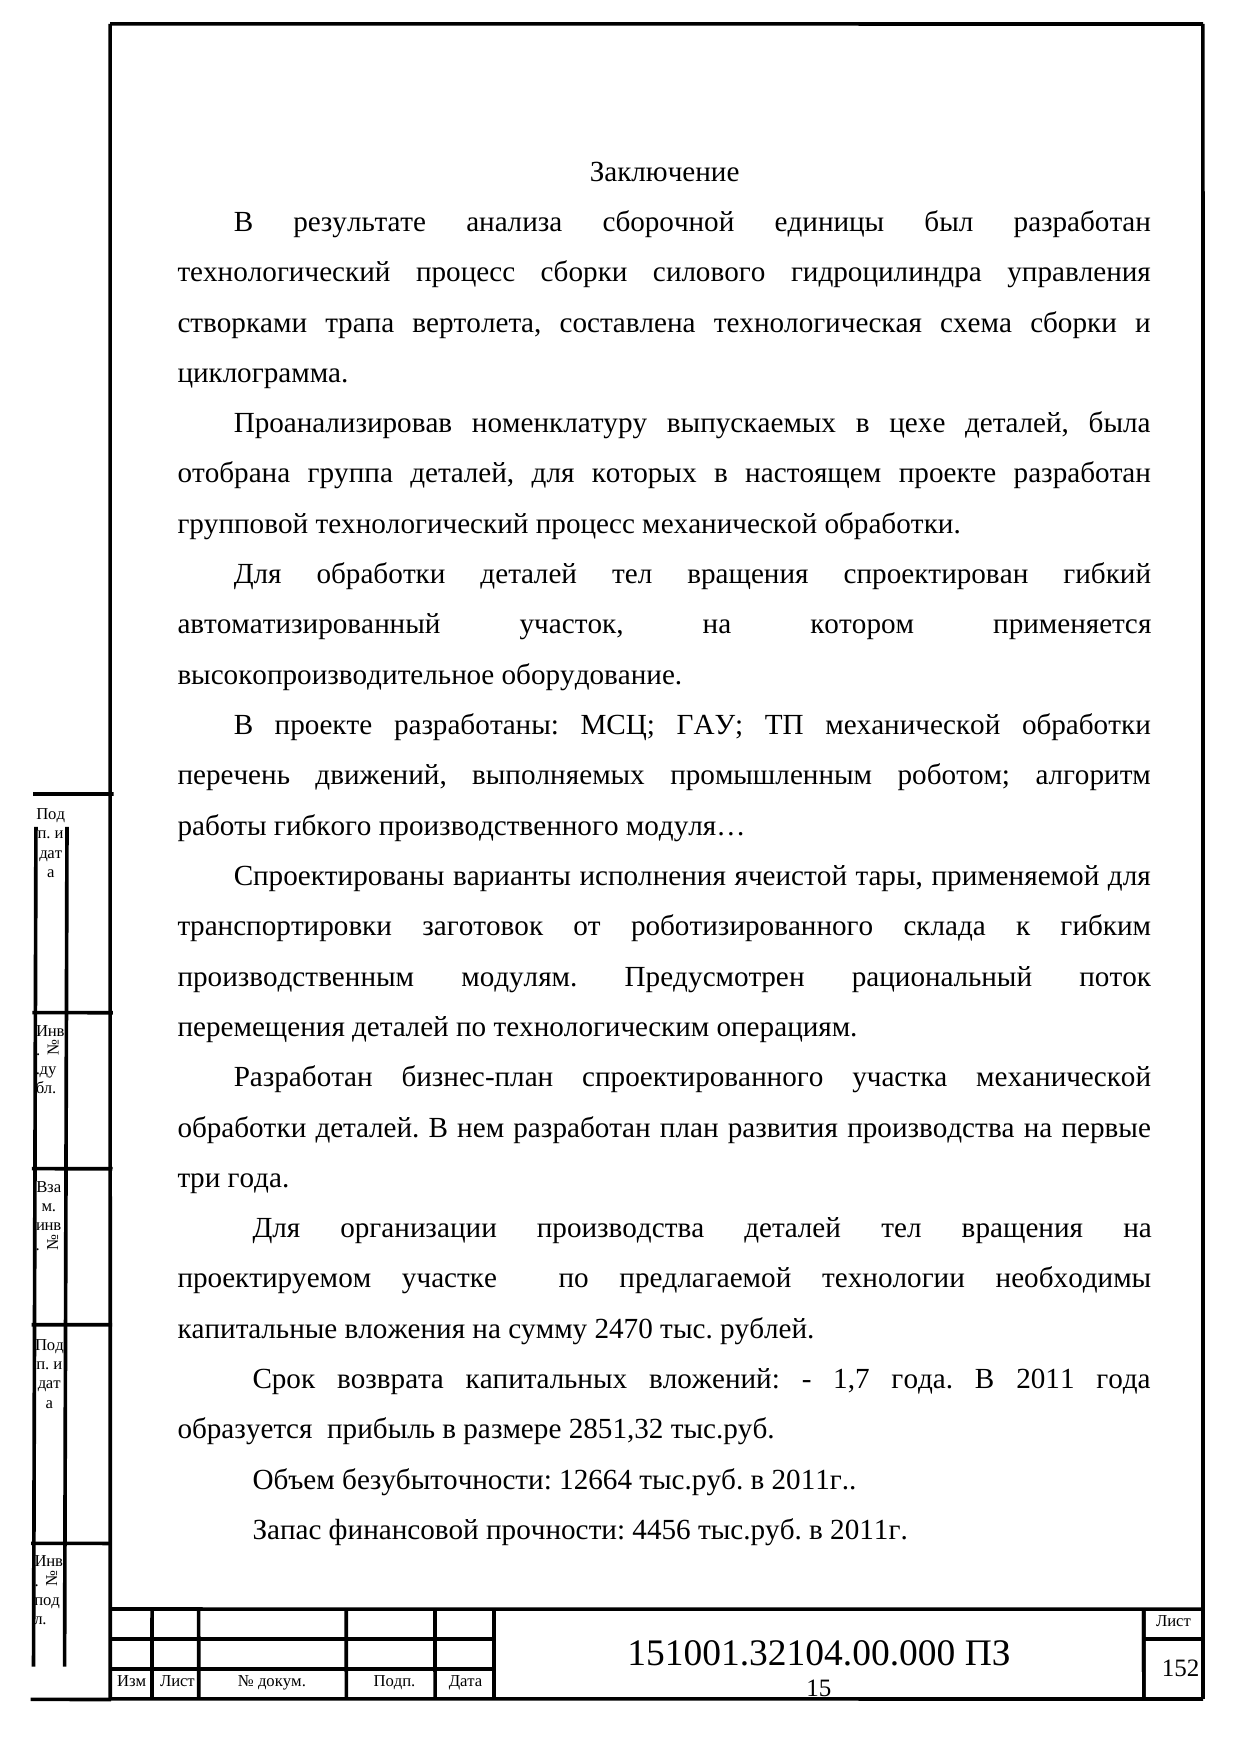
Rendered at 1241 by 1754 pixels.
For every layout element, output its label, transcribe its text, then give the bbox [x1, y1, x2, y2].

text В проекте разработаны: МСЦ; ГАУ; ТП механической обработки перечень движений, выполняемых промышленным роботом; алгоритм работы гибкого производственного модуля… [177, 707, 1152, 841]
text Разработан бизнес-план спроектированного участка механической обработки деталей. В нем разработан план развития производства на первые три года. [177, 1059, 1152, 1193]
text Проанализировав номенклатуру выпускаемых в цехе деталей, была отобрана группа деталей, для которых в настоящем проекте разработан групповой технологический процесс механической обработки. [177, 405, 1152, 539]
text В результате анализа сборочной единицы был разработан технологический процесс сборки силового гидроцилиндра управления створками трапа вертолета, составлена технологическая схема сборки и циклограмма. [177, 204, 1152, 388]
text Для обработки деталей тел вращения спроектирован гибкий автоматизированный участок, на котором применяется высокопроизводительное оборудование. [177, 556, 1152, 690]
text Запас финансовой прочности: 4456 тыс.руб. в 2011г. [177, 1512, 1152, 1546]
text Объем безубыточности: 12664 тыс.руб. в 2011г.. [177, 1462, 1152, 1495]
text Заключение [177, 154, 1152, 187]
text Срок возврата капитальных вложений: - 1,7 года. В 2011 года образуется прибыль в размере 2851,32 тыс.руб. [177, 1361, 1152, 1445]
text Для организации производства деталей тел вращения на проектируемом участке по предлагаемой технологии необходимы капитальные вложения на сумму 2470 тыс. рублей. [177, 1210, 1152, 1344]
text Спроектированы варианты исполнения ячеистой тары, применяемой для транспортировки заготовок от роботизированного склада к гибким производственным модулям. Предусмотрен рациональный поток перемещения деталей по технологическим операциям. [177, 858, 1152, 1043]
